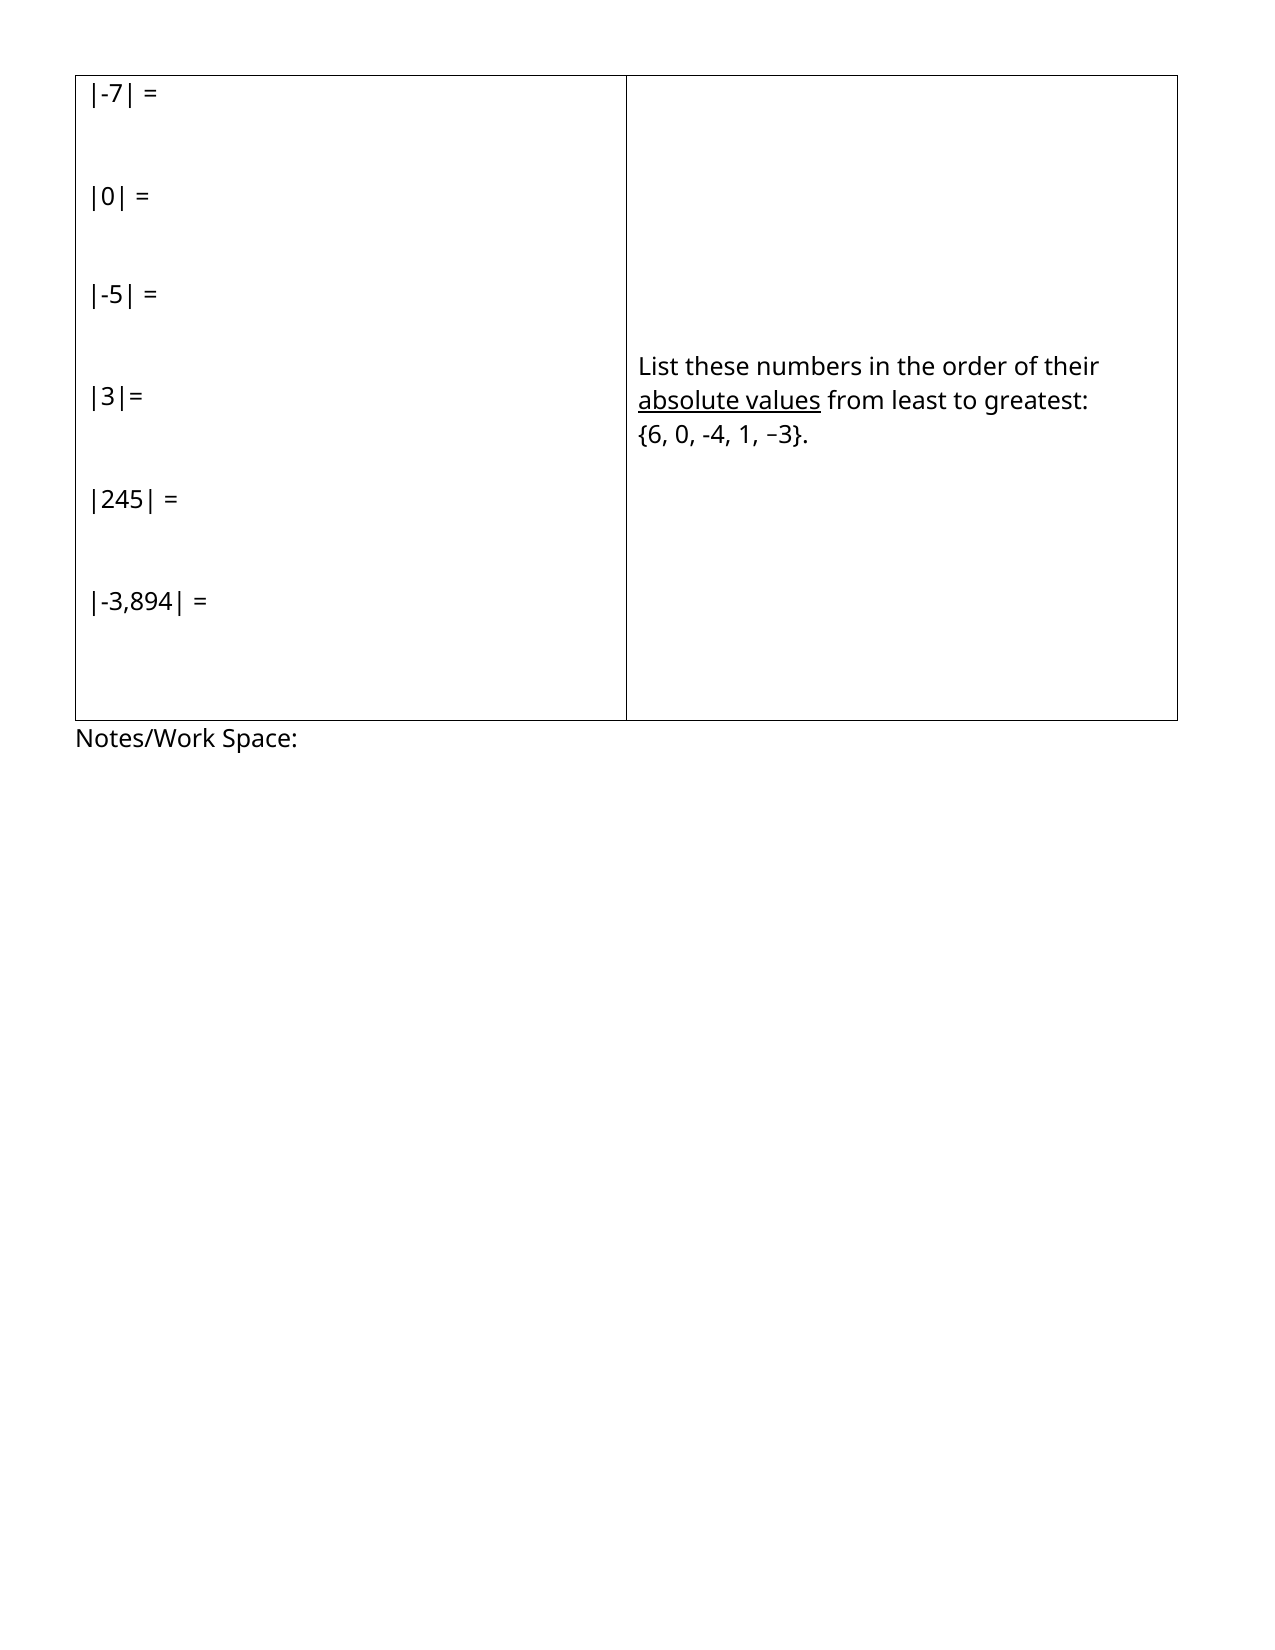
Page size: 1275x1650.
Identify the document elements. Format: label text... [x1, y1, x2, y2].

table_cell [76, 76, 626, 720]
text Notes/Work Space: [75, 721, 1200, 755]
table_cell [627, 76, 1177, 720]
